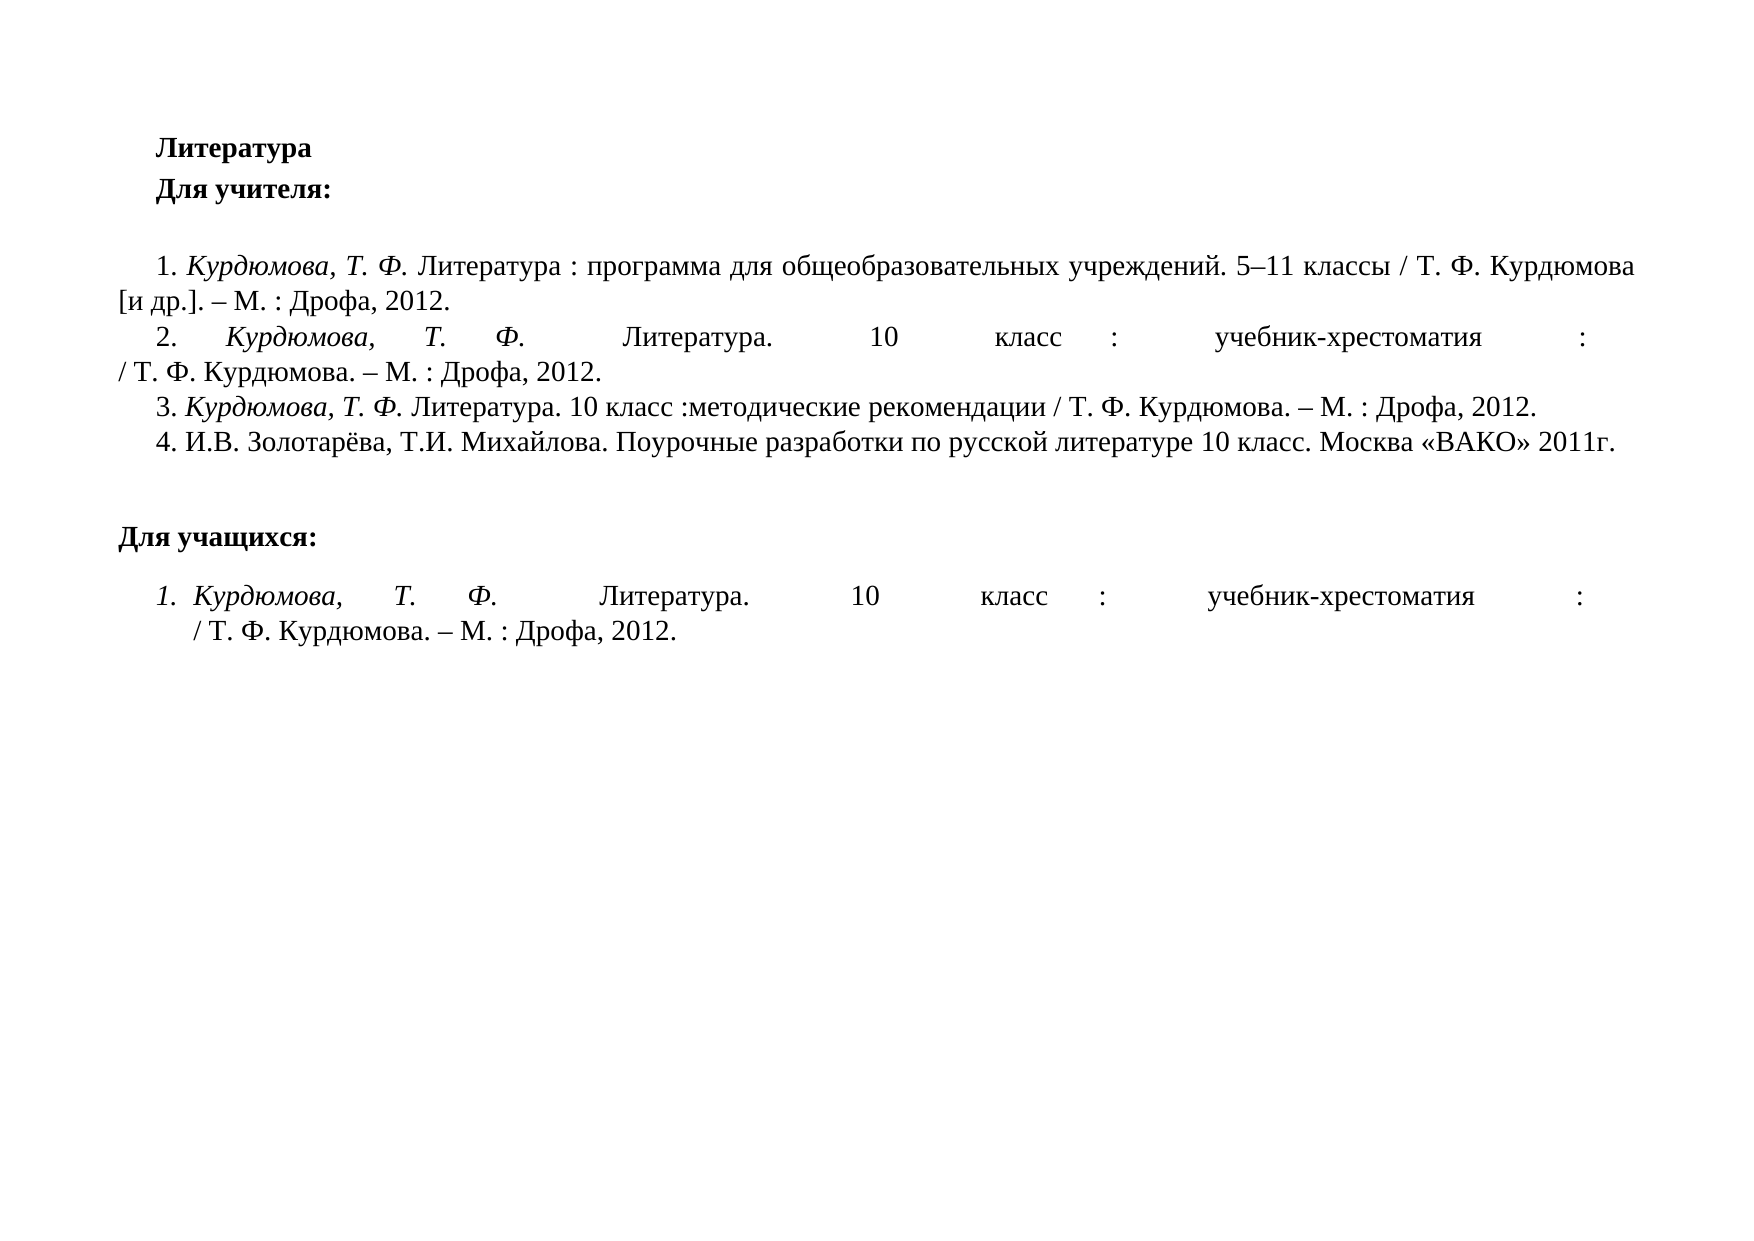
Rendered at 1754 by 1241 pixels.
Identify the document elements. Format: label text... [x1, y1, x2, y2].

text 1. Курдюмова, Т. Ф. Литература : программа для общеобразовательных учреждений. 5–11 классы / Т. Ф. Курдюмова [и др.]. – М. : Дрофа, 2012. [118, 248, 1636, 317]
text 3. Курдюмова, Т. Ф. Литература. 10 класс :методические рекомендации / Т. Ф. Курдюмова. – М. : Дрофа, 2012. [118, 389, 1636, 423]
text Для учителя: [118, 172, 1636, 205]
text 4. И.В. Золотарёва, Т.И. Михайлова. Поурочные разработки по русской литературе 10 класс. Москва «ВАКО» 2011г. [118, 424, 1636, 458]
text 2. Курдюмова, Т. Ф. Литература. 10 класс : учебник-хрестоматия : / Т. Ф. Курдюмова. – М. : Дрофа, 2012. [118, 319, 1636, 387]
text Для учащихся: [118, 519, 1636, 552]
text Литература [118, 130, 1636, 164]
list Курдюмова, Т. Ф. Литература. 10 класс : учебник-хрестоматия : / Т. Ф. Курдюмова. – М. : Дрофа, 2012. [156, 578, 1636, 647]
